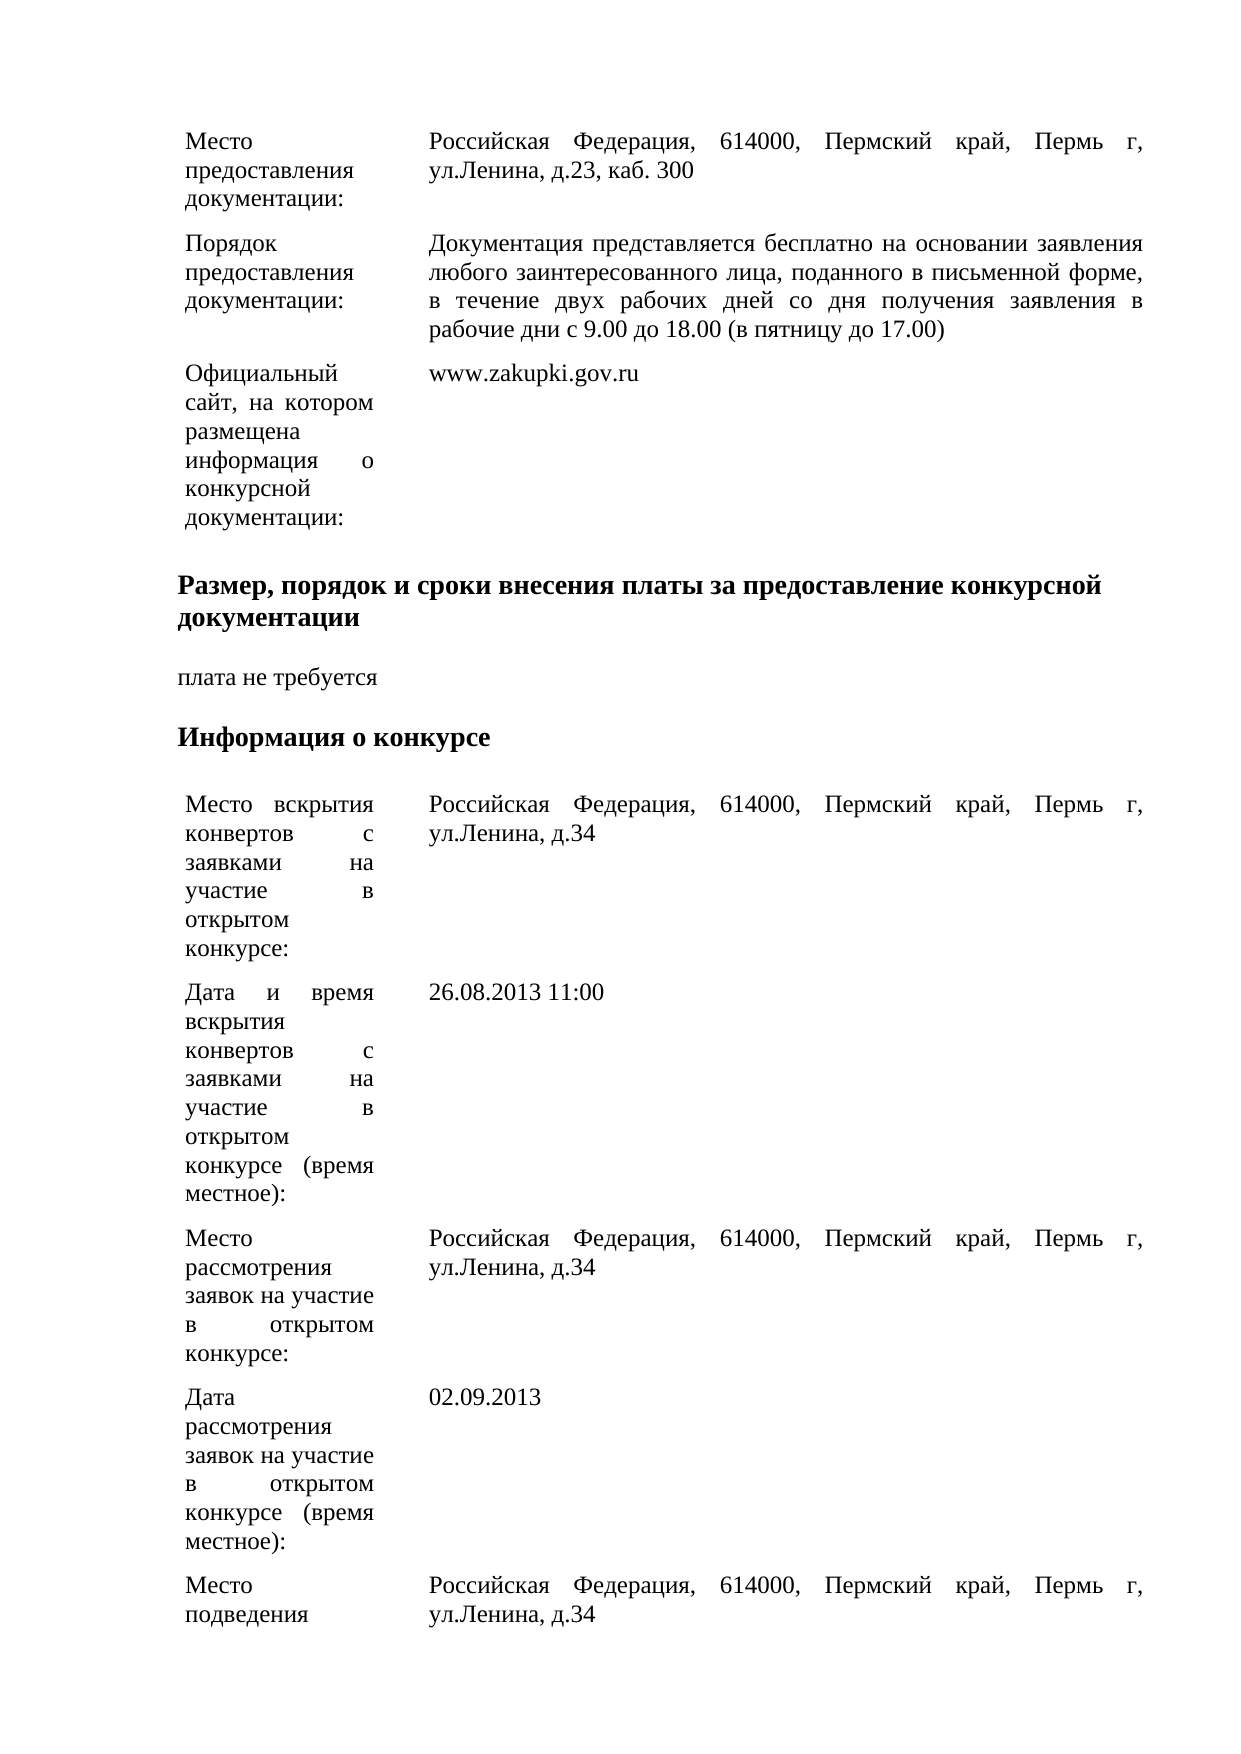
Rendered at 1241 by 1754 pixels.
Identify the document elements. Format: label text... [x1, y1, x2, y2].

text Размер, порядок и сроки внесения платы за предоставление конкурсной документации [177, 568, 1152, 633]
table_header Российская Федерация, 614000, Пермский край, Пермь г, ул.Ленина, д.34 [421, 781, 1152, 969]
table_cell www.zakupki.gov.ru [421, 351, 1152, 539]
table_cell Место предоставления документации: [177, 118, 421, 220]
table_cell 26.08.2013 11:00 [421, 970, 1152, 1215]
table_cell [177, 1563, 421, 1636]
table_header плата не требуется [177, 662, 1152, 691]
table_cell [421, 1563, 1152, 1636]
table_cell Российская Федерация, 614000, Пермский край, Пермь г, ул.Ленина, д.34 [421, 1215, 1152, 1374]
table_cell Российская Федерация, 614000, Пермский край, Пермь г, ул.Ленина, д.23, каб. 300 [421, 118, 1152, 220]
table_cell Место рассмотрения заявок на участие в открытом конкурсе: [177, 1215, 421, 1374]
table_cell Дата рассмотрения заявок на участие в открытом конкурсе (время местное): [177, 1375, 421, 1563]
table_cell Официальный сайт, на котором размещена информация о конкурсной документации: [177, 351, 421, 539]
table_cell 02.09.2013 [421, 1375, 1152, 1563]
table_cell Дата и время вскрытия конвертов с заявками на участие в открытом конкурсе (время местное): [177, 970, 421, 1215]
text Информация о конкурсе [177, 720, 1152, 752]
table_cell Документация представляется бесплатно на основании заявления любого заинтересованного лица, поданного в письменной форме, в течение двух рабочих дней со дня получения заявления в рабочие дни с 9.00 до 18.00 (в пятницу до 17.00) [421, 220, 1152, 351]
table_cell Порядок предоставления документации: [177, 220, 421, 351]
table_header Место вскрытия конвертов с заявками на участие в открытом конкурсе: [177, 781, 421, 969]
